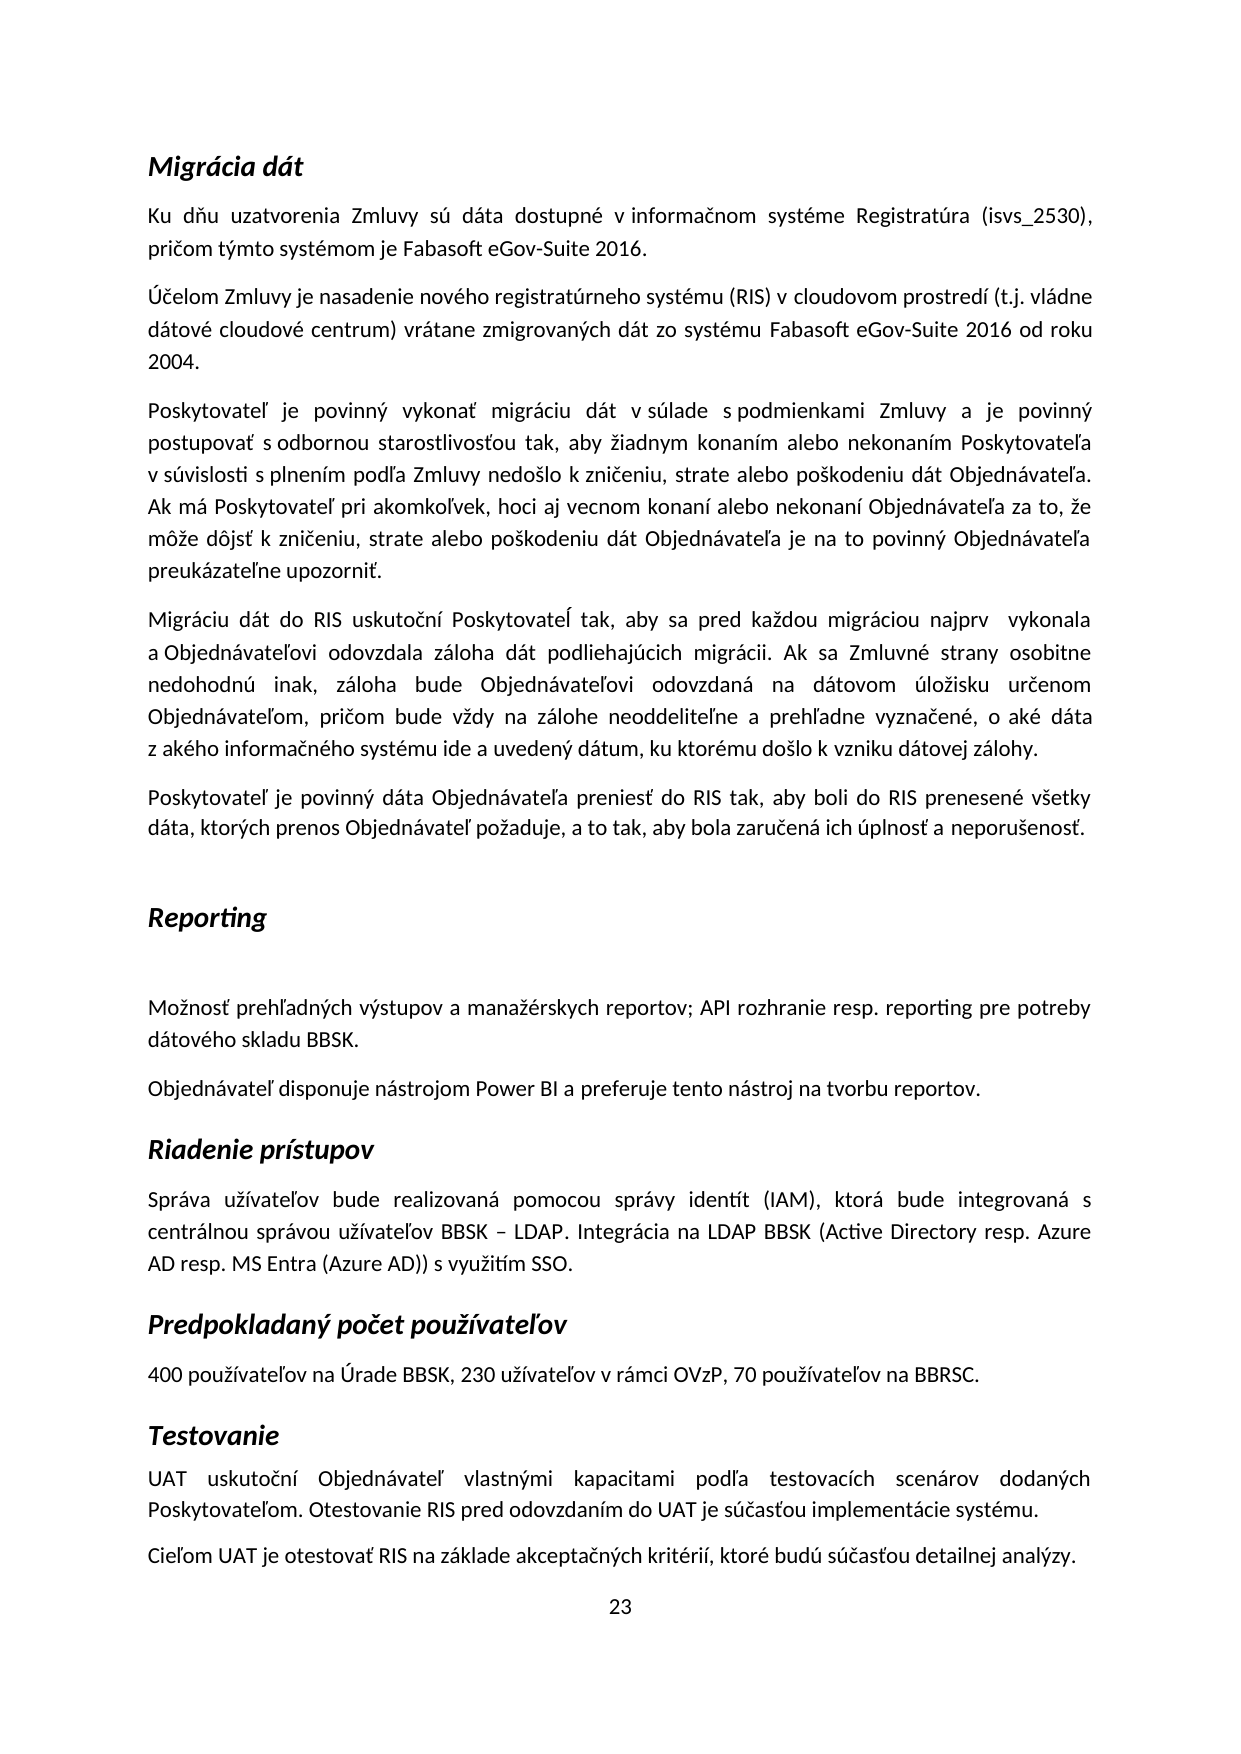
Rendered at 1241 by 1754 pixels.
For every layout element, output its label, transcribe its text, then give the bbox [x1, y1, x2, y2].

subtitle Predpokladaný počet používateľov [148, 1306, 1092, 1342]
text Objednávateľ disponuje nástrojom Power BI a preferuje tento nástroj na tvorbu reportov. [148, 1074, 1059, 1102]
text Poskytovateľ je povinný dáta Objednávateľa preniesť do RIS tak, aby boli do RIS prenesené všetky dáta, ktorých prenos Objednávateľ požaduje, a to tak, aby bola zaručená ich úplnosť a neporušenosť. [148, 783, 1092, 841]
text Správa užívateľov bude realizovaná pomocou správy identít (IAM), ktorá bude integrovaná s centrálnou správou užívateľov BBSK – LDAP. Integrácia na LDAP BBSK (Active Directory resp. Azure AD resp. MS Entra (Azure AD)) s využitím SSO. [148, 1185, 1093, 1277]
text Možnosť prehľadných výstupov a manažérskych reportov; API rozhranie resp. reporting pre potreby dátového skladu BBSK. [148, 993, 1093, 1053]
subtitle Riadenie prístupov [148, 1131, 1092, 1167]
text 400 používateľov na Úrade BBSK, 230 užívateľov v rámci OVzP, 70 používateľov na BBRSC. [148, 1360, 1059, 1388]
subtitle Testovanie [148, 1417, 1092, 1453]
text Cieľom UAT je otestovať RIS na základe akceptačných kritérií, ktoré budú súčasťou detailnej analýzy. [148, 1542, 1092, 1569]
text UAT uskutoční Objednávateľ vlastnými kapacitami podľa testovacích scenárov dodaných Poskytovateľom. Otestovanie RIS pred odovzdaním do UAT je súčasťou implementácie systému. [148, 1464, 1092, 1523]
text Účelom Zmluvy je nasadenie nového registratúrneho systému (RIS) v cloudovom prostredí (t.j. vládne dátové cloudové centrum) vrátane zmigrovaných dát zo systému Fabasoft eGov-Suite 2016 od roku 2004. [148, 282, 1093, 375]
subtitle Migrácia dát [148, 148, 1092, 183]
subtitle Reporting [148, 899, 1092, 934]
text Poskytovateľ je povinný vykonať migráciu dát v súlade s podmienkami Zmluvy a je povinný postupovať s odbornou starostlivosťou tak, aby žiadnym konaním alebo nekonaním Poskytovateľa v súvislosti s plnením podľa Zmluvy nedošlo k zničeniu, strate alebo poškodeniu dát Objednávateľa. Ak má Poskytovateľ pri akomkoľvek, hoci aj vecnom konaní alebo nekonaní Objednávateľa za to, že môže dôjsť k zničeniu, strate alebo poškodeniu dát Objednávateľa je na to povinný Objednávateľa preukázateľne upozorniť. [148, 396, 1093, 585]
text Migráciu dát do RIS uskutoční Poskytovateĺ tak, aby sa pred každou migráciou najprv vykonala a Objednávateľovi odovzdala záloha dát podliehajúcich migrácii. Ak sa Zmluvné strany osobitne nedohodnú inak, záloha bude Objednávateľovi odovzdaná na dátovom úložisku určenom Objednávateľom, pričom bude vždy na zálohe neoddeliteľne a prehľadne vyznačené, o aké dáta z akého informačného systému ide a uvedený dátum, ku ktorému došlo k vzniku dátovej zálohy. [148, 606, 1093, 762]
text Ku dňu uzatvorenia Zmluvy sú dáta dostupné v informačnom systéme Registratúra (isvs_2530), pričom týmto systémom je Fabasoft eGov-Suite 2016. [148, 201, 1093, 262]
